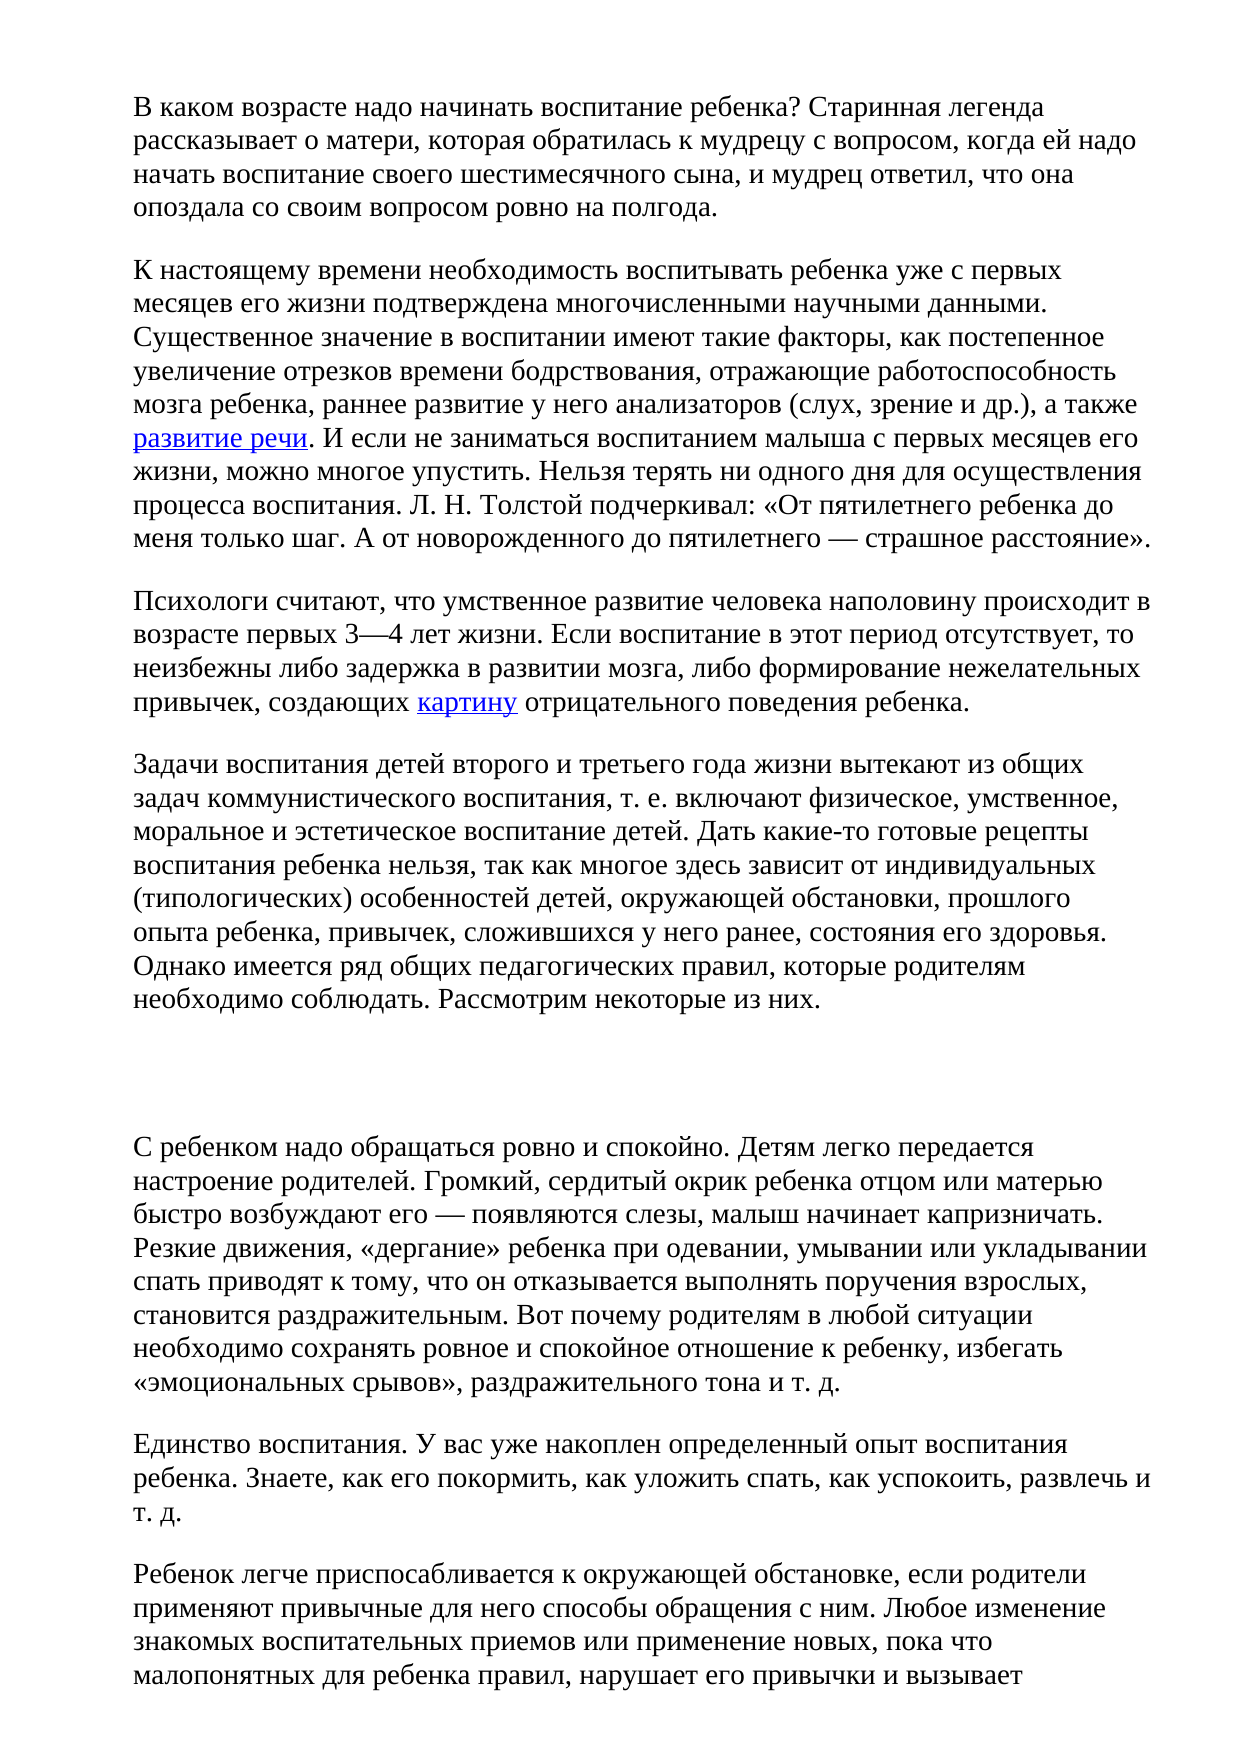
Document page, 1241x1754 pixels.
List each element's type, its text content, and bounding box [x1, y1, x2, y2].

text Задачи воспитания детей второго и третьего года жизни вытекают из общих задач коммунистического воспитания, т. е. включают физическое, умственное, моральное и эстетическое воспитание детей. Дать какие-то готовые рецепты воспитания ребенка нельзя, так как многое здесь зависит от индивидуальных (типологических) особенностей детей, окружающей обстановки, прошлого опыта ребенка, привычек, сложившихся у него ранее, состояния его здоровья. Однако имеется ряд общих педагогических правил, которые родителям необходимо соблюдать. Рассмотрим некоторые из них. [133, 746, 1152, 1015]
text Единство воспитания. У вас уже накоплен определенный опыт воспитания ребенка. Знаете, как его покормить, как уложить спать, как успокоить, развлечь и т. д. [133, 1427, 1152, 1527]
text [133, 1556, 1152, 1691]
text С ребенком надо обращаться ровно и спокойно. Детям легко передается настроение родителей. Громкий, сердитый окрик ребенка отцом или матерью быстро возбуждают его — появляются слезы, малыш начинает капризничать. Резкие движения, «дергание» ребенка при одевании, умывании или укладывании спать приводят к тому, что он отказывается выполнять поручения взрослых, становится раздражительным. Вот почему родителям в любой ситуации необходимо сохранять ровное и спокойное отношение к ребенку, избегать «эмоциональных срывов», раздражительного тона и т. д. [133, 1129, 1152, 1397]
text К настоящему времени необходимость воспитывать ребенка уже с первых месяцев его жизни подтверждена многочисленными научными данными. Существенное значение в воспитании имеют такие факторы, как постепенное увеличение отрезков времени бодрствования, отражающие работоспособность мозга ребенка, раннее развитие у него анализаторов (слух, зрение и др.), а также развитие речи. И если не заниматься воспитанием малыша с первых месяцев его жизни, можно многое упустить. Нельзя терять ни одного дня для осуществления процесса воспитания. Л. Н. Толстой подчеркивал: «От пятилетнего ребенка до меня только шаг. А от новорожденного до пятилетнего — страшное расстояние». [133, 252, 1152, 554]
text Психологи считают, что умственное развитие человека наполовину происходит в возрасте первых 3—4 лет жизни. Если воспитание в этот период отсутствует, то неизбежны либо задержка в развитии мозга, либо формирование нежелательных привычек, создающих картину отрицательного поведения ребенка. [133, 583, 1152, 717]
text В каком возрасте надо начинать воспитание ребенка? Старинная легенда рассказывает о матери, которая обратилась к мудрецу с вопросом, когда ей надо начать воспитание своего шестимесячного сына, и мудрец ответил, что она опоздала со своим вопросом ровно на полгода. [133, 89, 1152, 223]
